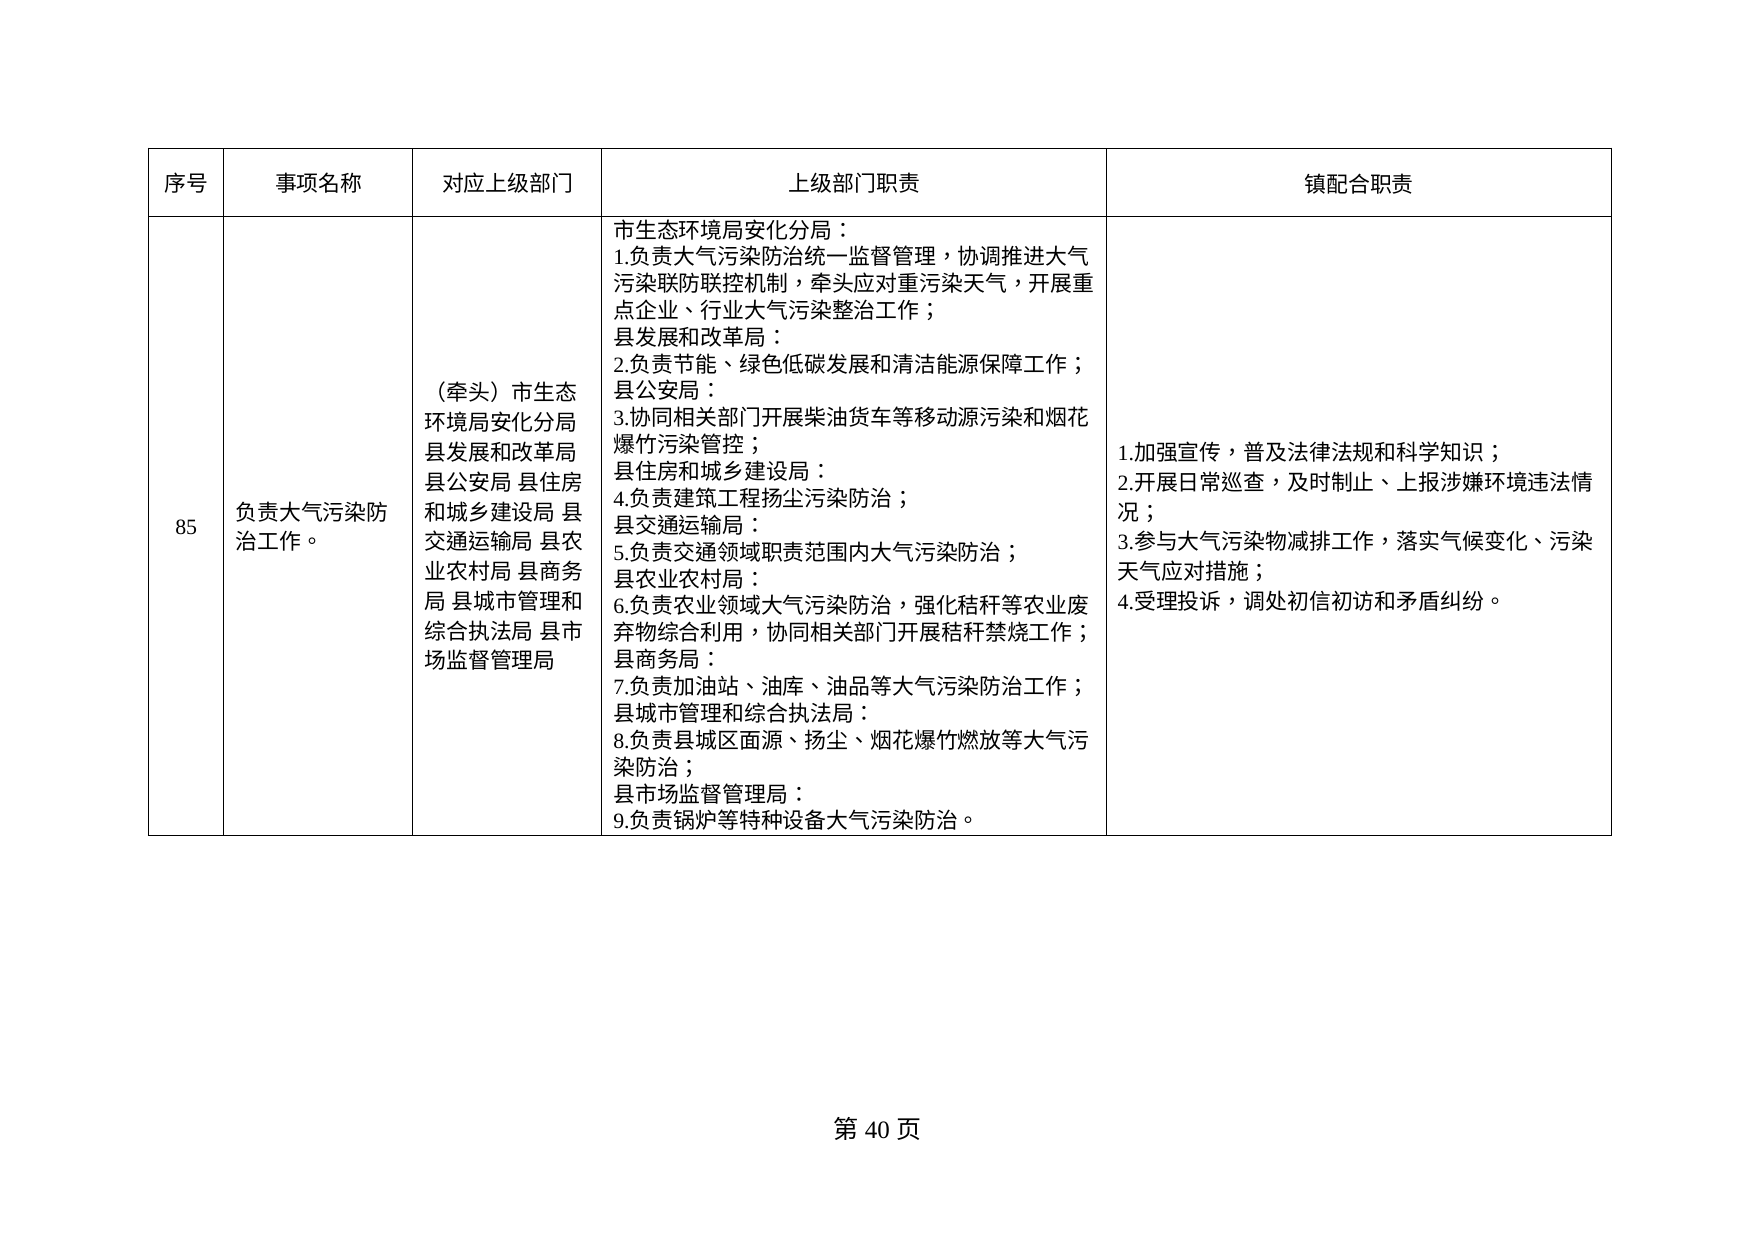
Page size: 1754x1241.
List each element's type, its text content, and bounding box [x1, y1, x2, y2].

table_header 镇配合职责 [1107, 149, 1611, 216]
table_header 对应上级部门 [413, 149, 601, 216]
table_cell 负责大气污染防治工作。 [224, 217, 412, 835]
table_cell （牵头）市生态环境局安化分局 县发展和改革局 县公安局 县住房和城乡建设局 县交通运输局 县农业农村局 县商务局 县城市管理和综合执法局 县市场监督管理局 [413, 217, 601, 835]
table_cell 85 [149, 217, 223, 835]
table_header 序号 [149, 149, 223, 216]
table_cell 1.加强宣传，普及法律法规和科学知识； 2.开展日常巡查，及时制止、上报涉嫌环境违法情况； 3.参与大气污染物减排工作，落实气候变化、污染天气应对措施； 4.受理投诉，调处初信初访和矛盾纠纷。 [1107, 217, 1611, 835]
table_cell 市生态环境局安化分局： 1.负责大气污染防治统一监督管理，协调推进大气污染联防联控机制，牵头应对重污染天气，开展重点企业、行业大气污染整治工作； 县发展和改革局： 2.负责节能、绿色低碳发展和清洁能源保障工作； 县公安局： 3.协同相关部门开展柴油货车等移动源污染和烟花爆竹污染管控； 县住房和城乡建设局： 4.负责建筑工程扬尘污染防治； 县交通运输局： 5.负责交通领域职责范围内大气污染防治； 县农业农村局： 6.负责农业领域大气污染防治，强化秸秆等农业废弃物综合利用，协同相关部门开展秸秆禁烧工作； 县商务局： 7.负责加油站、油库、油品等大气污染防治工作； 县城市管理和综合执法局： 8.负责县城区面源、扬尘、烟花爆竹燃放等大气污染防治； 县市场监督管理局： 9.负责锅炉等特种设备大气污染防治。 [602, 217, 1106, 835]
table_header 事项名称 [224, 149, 412, 216]
table_header 上级部门职责 [602, 149, 1106, 216]
